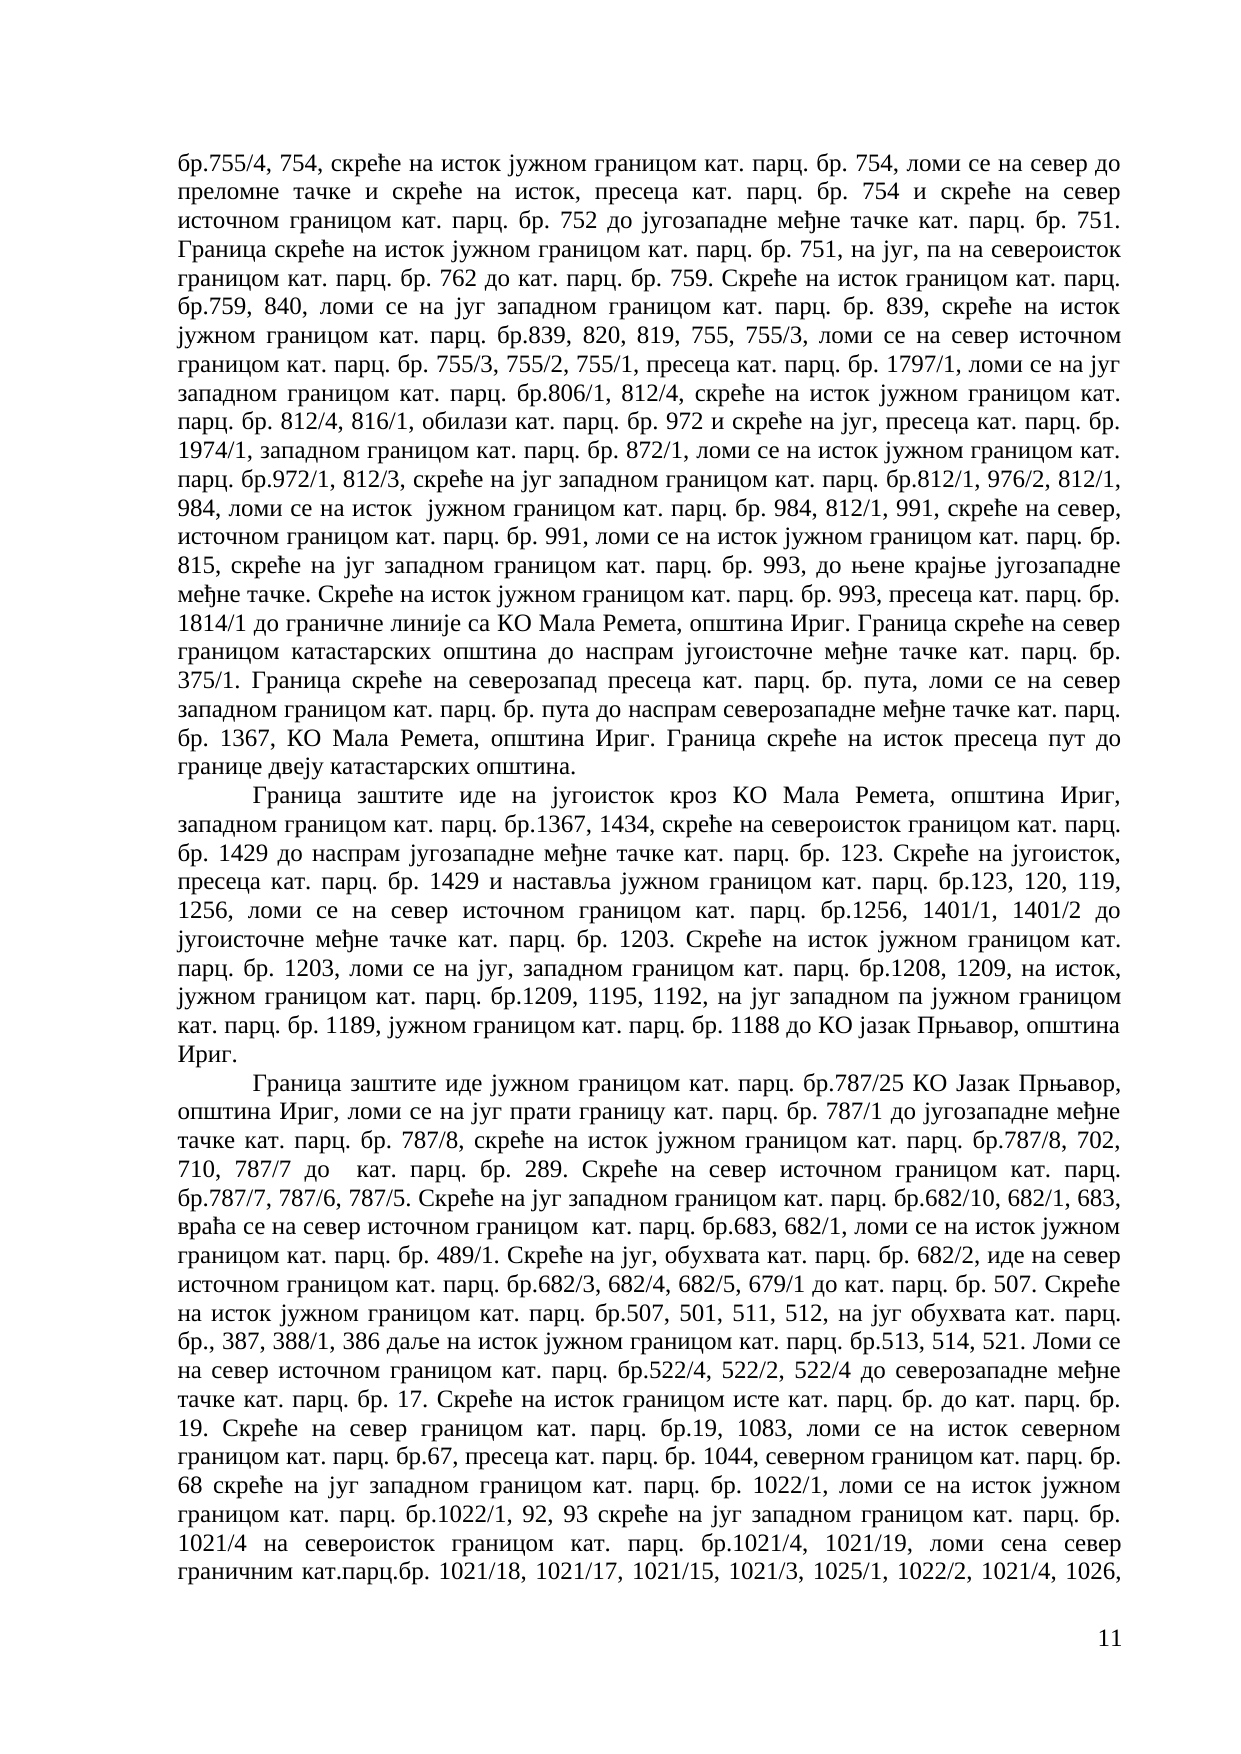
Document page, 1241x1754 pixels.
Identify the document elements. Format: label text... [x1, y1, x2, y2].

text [177, 148, 1122, 780]
text Граница заштите иде на југоисток кроз КО Мала Ремета, општина Ириг, западном границом кат. парц. бр.1367, 1434, скреће на североисток границом кат. парц. бр. 1429 до наспрам југозападне међне тачке кат. парц. бр. 123. Скреће на југоисток, пресеца кат. парц. бр. 1429 и наставља јужном границом кат. парц. бр.123, 120, 119, 1256, ломи се на север источном границом кат. парц. бр.1256, 1401/1, 1401/2 до југоисточне међне тачке кат. парц. бр. 1203. Скреће на исток јужном границом кат. парц. бр. 1203, ломи се на југ, западном границом кат. парц. бр.1208, 1209, на исток, јужном границом кат. парц. бр.1209, 1195, 1192, на југ западном па јужном границом кат. парц. бр. 1189, јужном границом кат. парц. бр. 1188 до КО јазак Прњавор, општина Ириг. [177, 780, 1122, 1068]
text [177, 1068, 1122, 1585]
